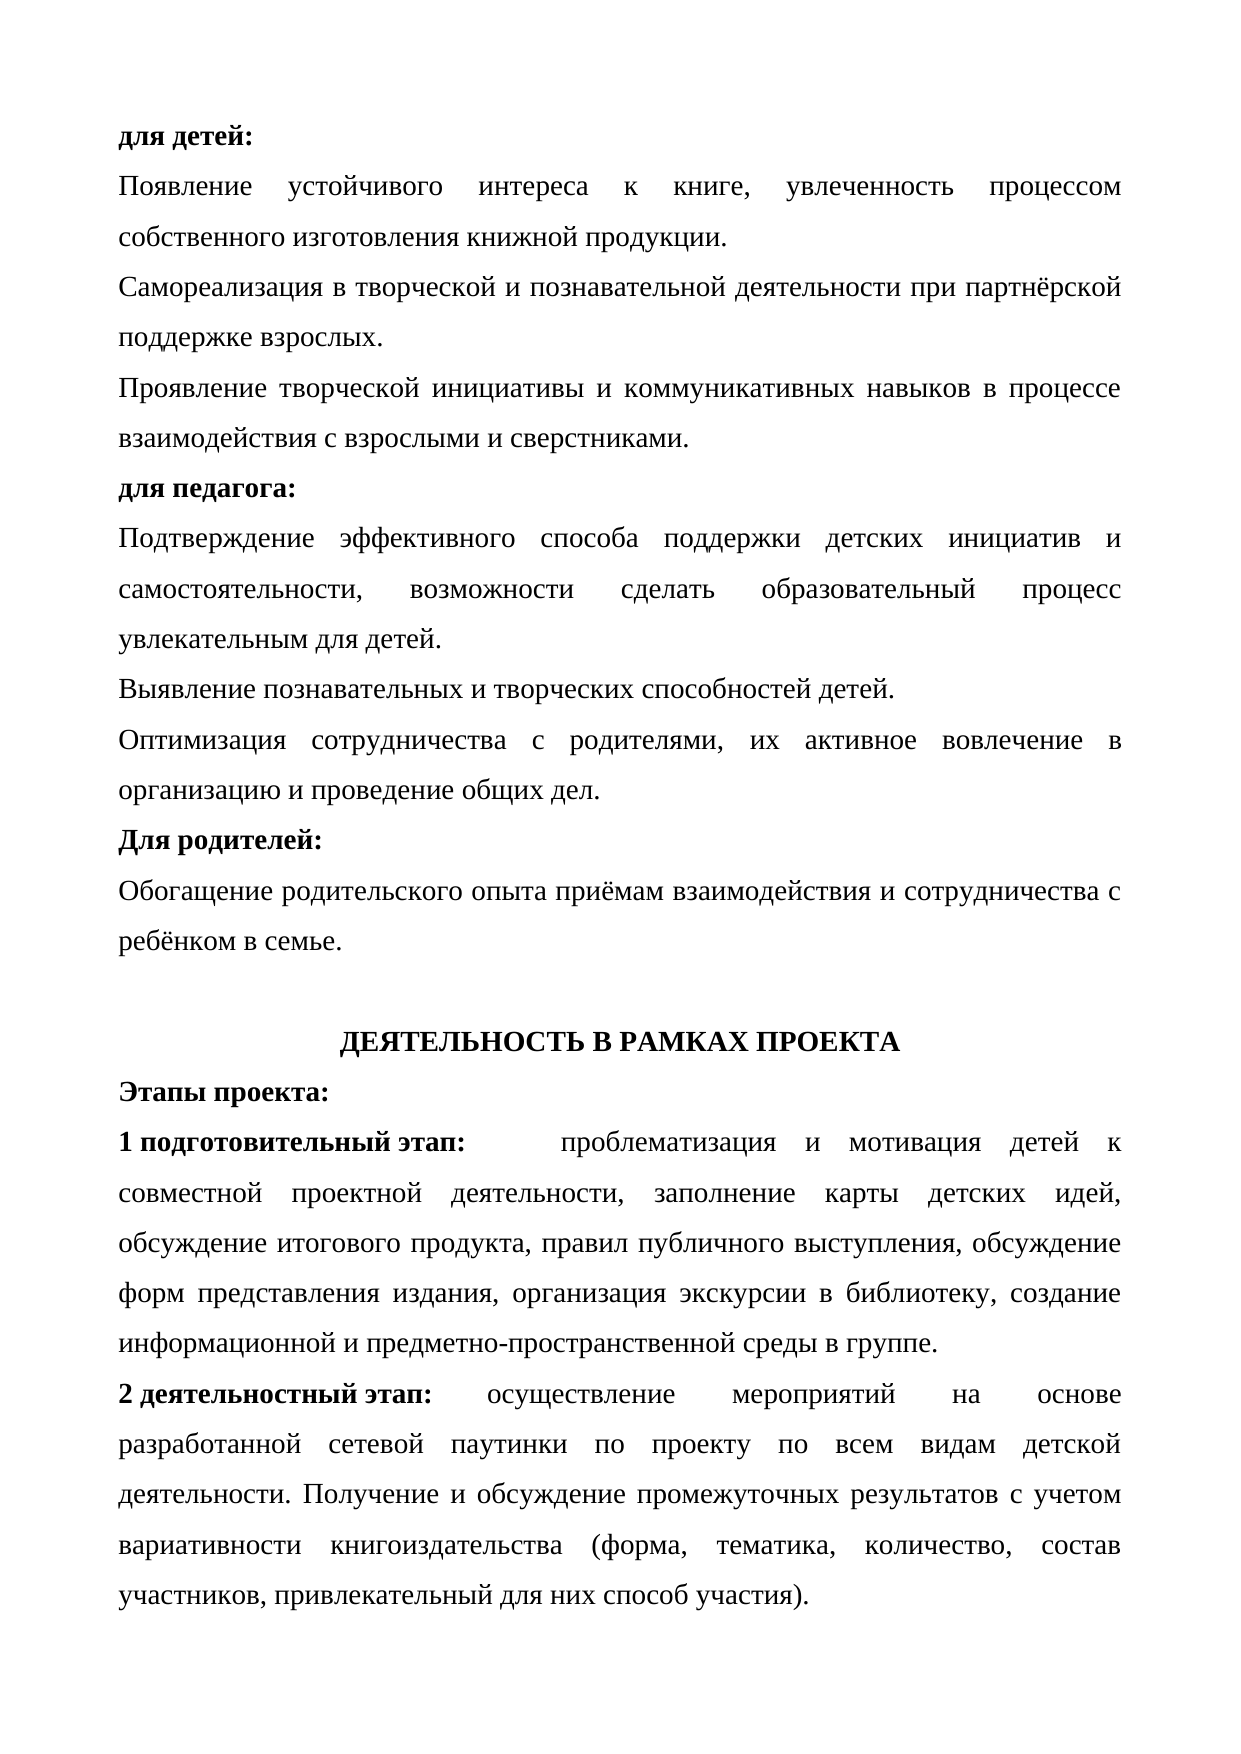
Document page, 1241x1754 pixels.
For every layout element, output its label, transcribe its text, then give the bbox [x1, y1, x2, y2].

text Для родителей: [118, 822, 1122, 856]
text 2 деятельностный этап: осуществление мероприятий на основе разработанной сетевой паутинки по проекту по всем видам детской деятельности. Получение и обсуждение промежуточных результатов с учетом вариативности книгоиздательства (форма, тематика, количество, состав участников, привлекательный для них способ участия). [118, 1376, 1122, 1611]
text Появление устойчивого интереса к книге, увлеченность процессом собственного изготовления книжной продукции. [118, 168, 1122, 252]
text Проявление творческой инициативы и коммуникативных навыков в процессе взаимодействия с взрослыми и сверстниками. [118, 370, 1122, 453]
text Этапы проекта: [118, 1074, 1122, 1108]
text для детей: [118, 118, 1122, 152]
text 1 подготовительный этап: проблематизация и мотивация детей к совместной проектной деятельности, заполнение карты детских идей, обсуждение итогового продукта, правил публичного выступления, обсуждение форм представления издания, организация экскурсии в библиотеку, создание информационной и предметно-пространственной среды в группе. [118, 1124, 1122, 1359]
text для педагога: [118, 470, 1122, 504]
text ДЕЯТЕЛЬНОСТЬ В РАМКАХ ПРОЕКТА [118, 1024, 1122, 1057]
text Обогащение родительского опыта приёмам взаимодействия и сотрудничества с ребёнком в семье. [118, 873, 1122, 957]
text Оптимизация сотрудничества с родителями, их активное вовлечение в организацию и проведение общих дел. [118, 722, 1122, 806]
text Подтверждение эффективного способа поддержки детских инициатив и самостоятельности, возможности сделать образовательный процесс увлекательным для детей. [118, 521, 1122, 655]
text Выявление познавательных и творческих способностей детей. [118, 672, 1122, 705]
text Самореализация в творческой и познавательной деятельности при партнёрской поддержке взрослых. [118, 269, 1122, 353]
